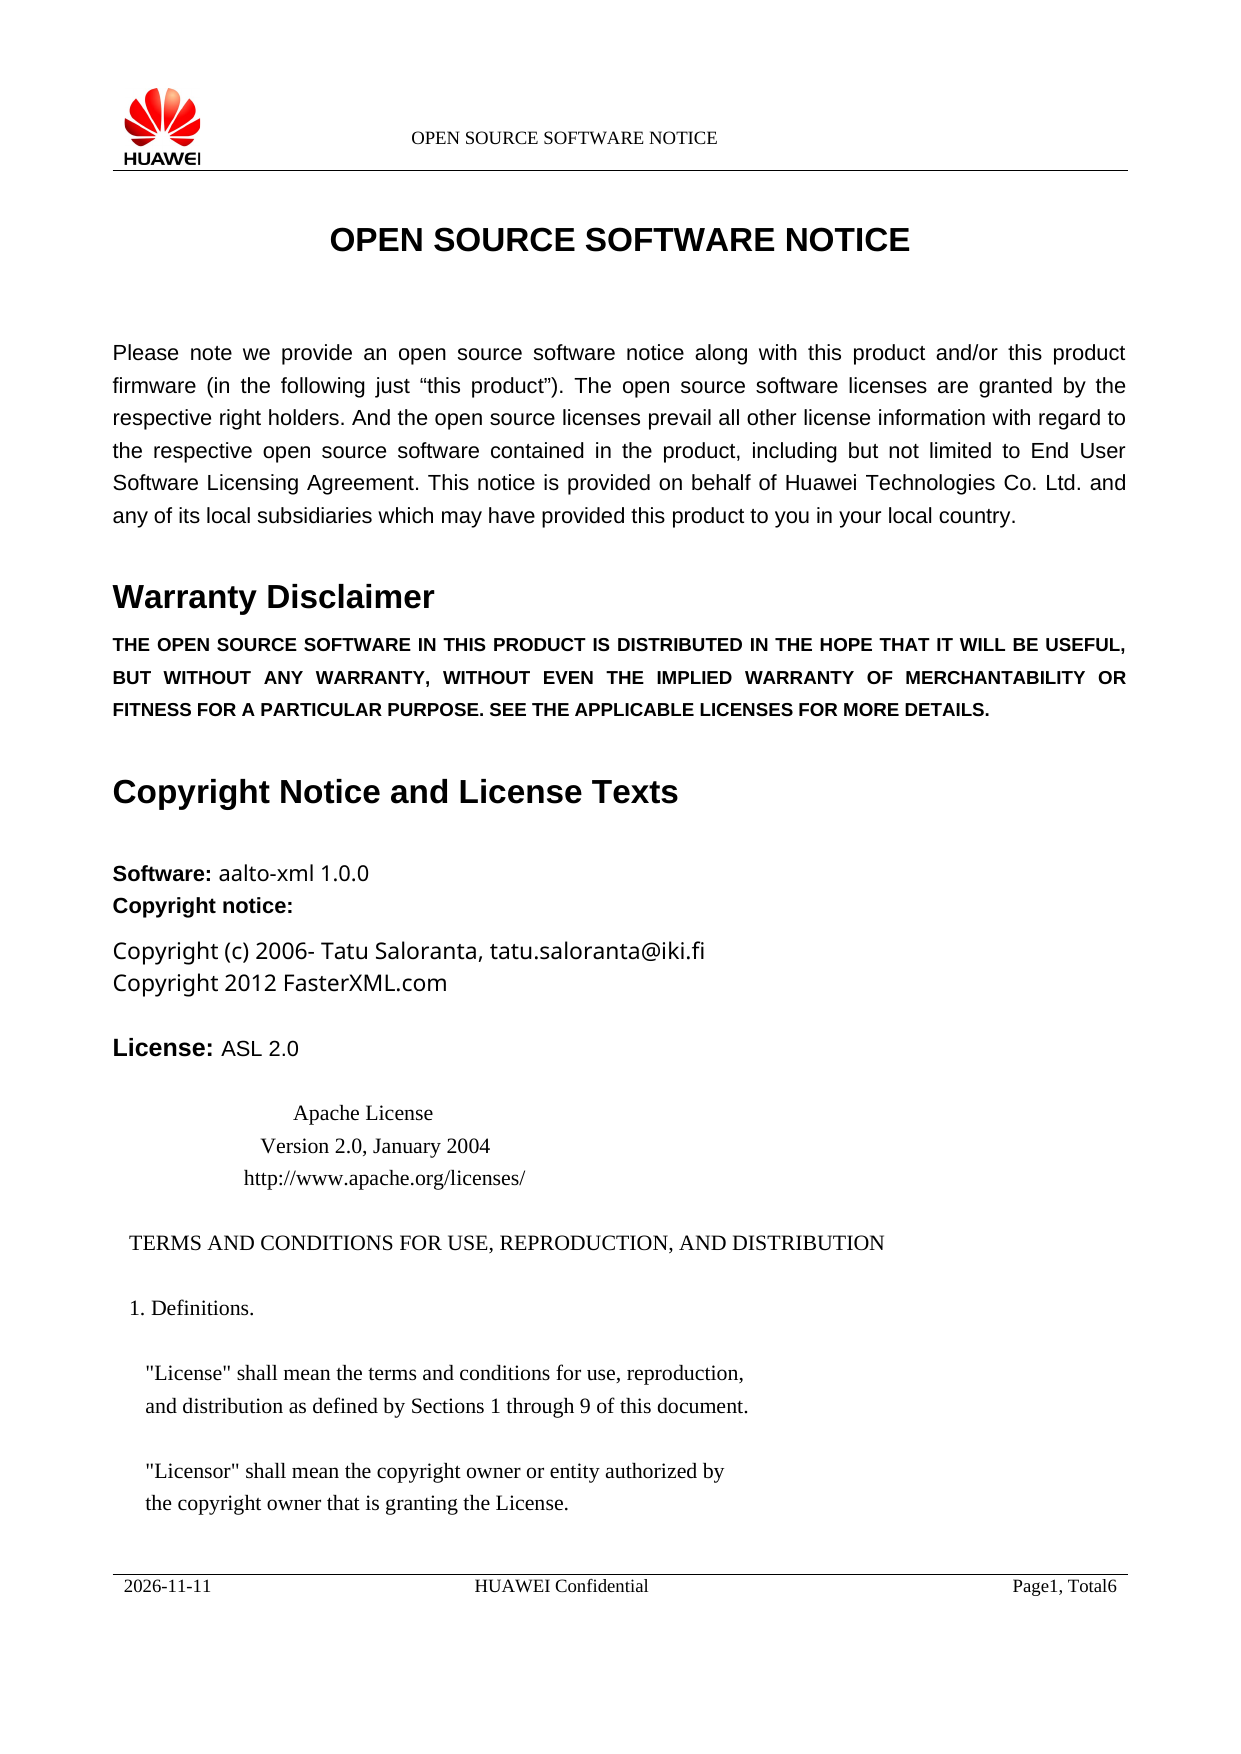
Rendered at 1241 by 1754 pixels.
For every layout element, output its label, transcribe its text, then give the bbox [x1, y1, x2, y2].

text The open source software in this product is distributed in the hope that it will be useful, but WITHOUT ANY WARRANTY, without even the implied warranty of MERCHANTABILITY or FITNESS FOR A PARTICULAR PURPOSE. See the applicable licenses for more details. [112, 629, 1128, 726]
text Copyright (c) 2006- Tatu Saloranta, tatu.saloranta@iki.fi Copyright 2012 FasterXML.com [112, 934, 1128, 1031]
picture [124, 88, 201, 165]
text Copyright Notice and License Texts [112, 759, 1128, 824]
text OPEN SOURCE SOFTWARE NOTICE [112, 206, 1128, 271]
title Software: aalto-xml 1.0.0 [112, 856, 1128, 889]
text Warranty Disclaimer [112, 564, 1128, 629]
text License: ASL 2.0 [112, 1031, 1128, 1064]
text Please note we provide an open source software notice along with this product and/or this product firmware (in the following just “this product”). The open source software licenses are granted by the respective right holders. And the open source licenses prevail all other license information with regard to the respective open source software contained in the product, including but not limited to End User Software Licensing Agreement. This notice is provided on behalf of Huawei Technologies Co. Ltd. and any of its local subsidiaries which may have provided this product to you in your local country. [112, 336, 1128, 531]
text Copyright notice: [112, 889, 1128, 921]
